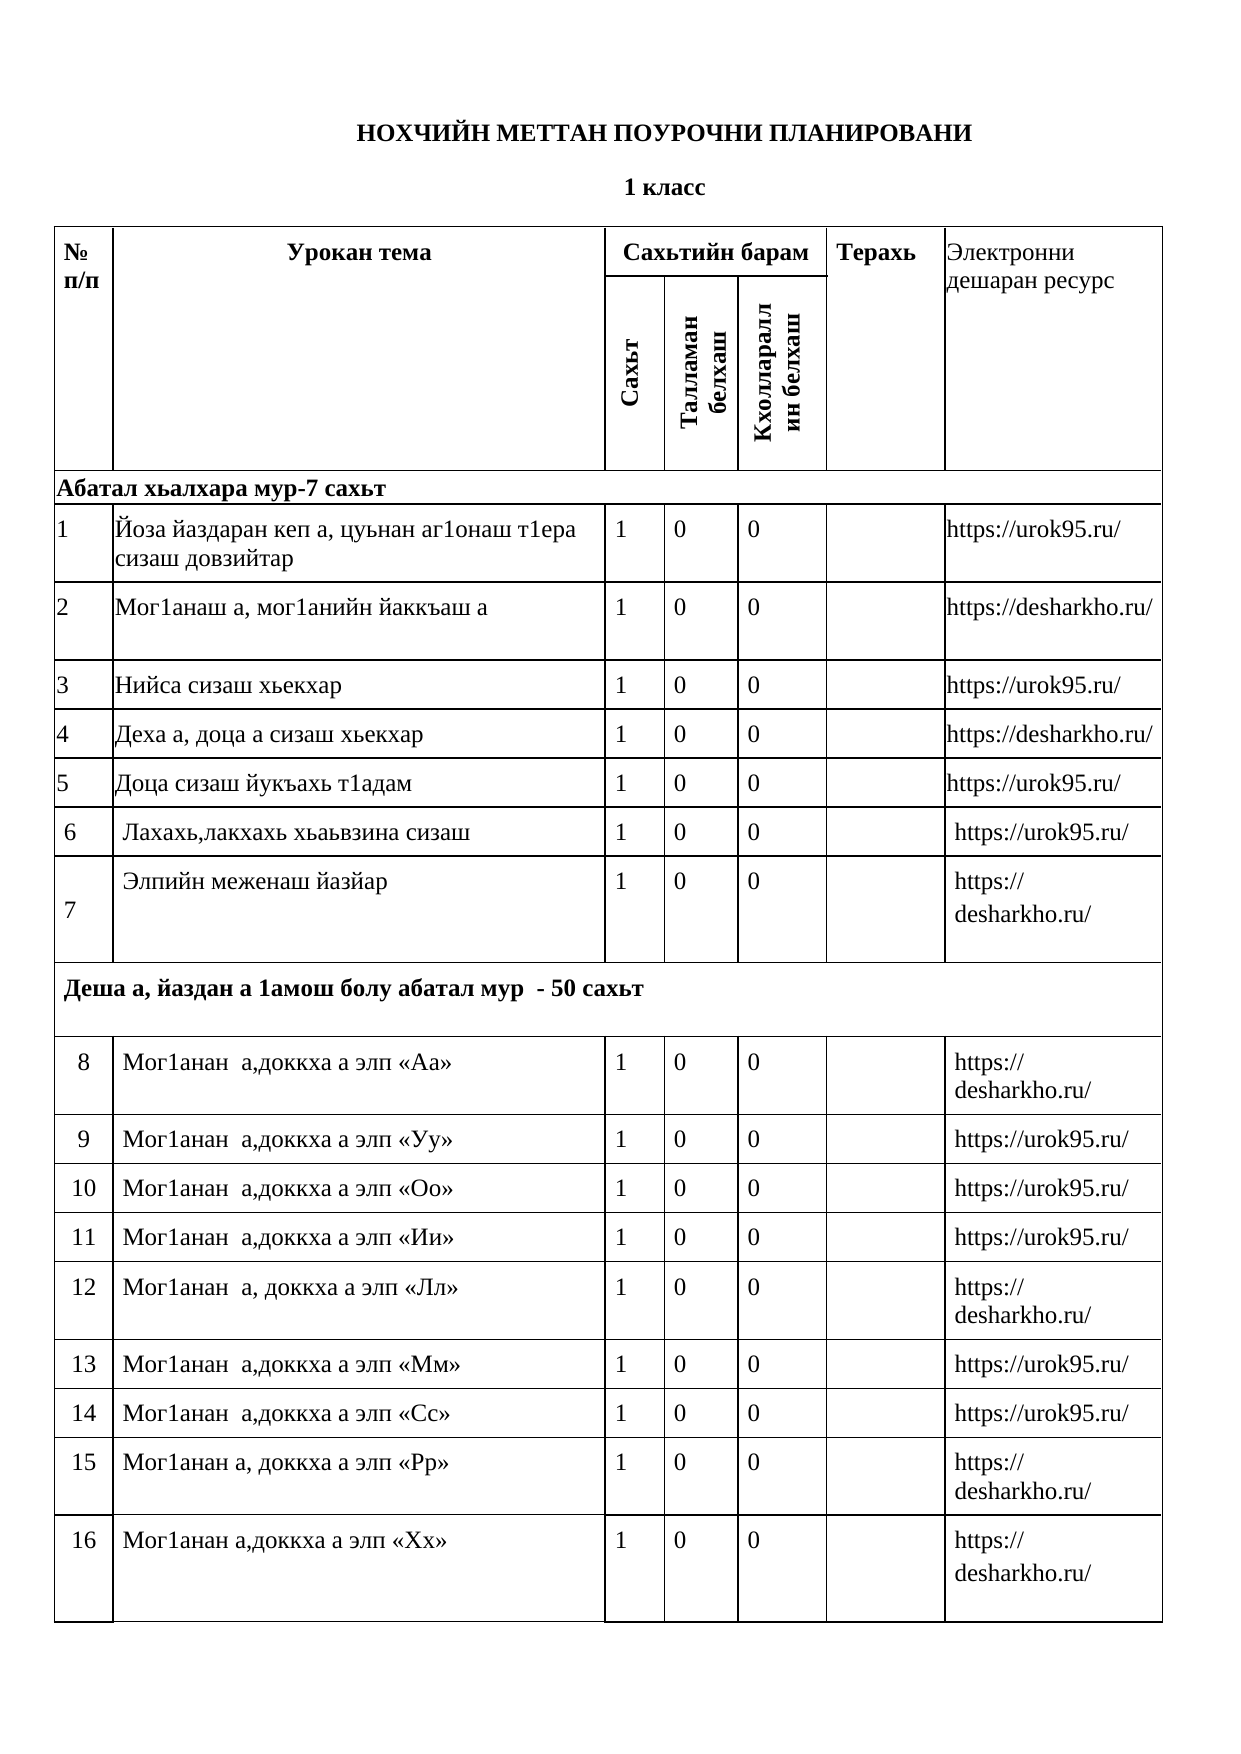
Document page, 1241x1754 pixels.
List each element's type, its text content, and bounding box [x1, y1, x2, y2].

table_cell 0 [739, 583, 826, 659]
table_cell 0 [665, 1262, 737, 1338]
table_cell 0 [739, 1164, 826, 1212]
table_cell 0 [665, 808, 737, 855]
table_cell Сахьт [606, 277, 664, 470]
table_cell 0 [665, 710, 737, 757]
table_cell [827, 1213, 944, 1261]
table_cell 16 [55, 1516, 112, 1621]
table_cell 3 [55, 661, 112, 708]
table_cell Деша а, йаздан а 1амош болу абатал мур - 50 сахьт [55, 962, 1162, 1036]
table_cell 0 [665, 1164, 737, 1212]
table_cell 1 [606, 505, 664, 581]
table_cell [827, 583, 944, 659]
table_cell 1 [606, 808, 664, 855]
table_cell 0 [665, 505, 737, 581]
table_cell 6 [55, 808, 112, 855]
table_cell 14 [55, 1389, 112, 1437]
table_cell 1 [606, 1213, 664, 1261]
table_cell [827, 1340, 944, 1387]
table_cell Кхоллараллин белхаш [739, 277, 826, 470]
table_cell 0 [665, 1115, 737, 1162]
table_header Сахьтийн барам [606, 227, 826, 275]
table_cell 0 [665, 1340, 737, 1387]
table_cell 0 [665, 759, 737, 806]
table_cell 1 [606, 759, 664, 806]
table_cell Мог1анан а,доккха а элп «Аа» [114, 1037, 604, 1113]
table_cell 1 [606, 661, 664, 708]
table_cell https://urok95.ru/ [946, 1212, 1162, 1261]
table_cell Талламан белхаш [665, 277, 737, 470]
table_cell 0 [739, 710, 826, 757]
table_cell 1 [606, 1516, 664, 1621]
table_header Урокан тема [114, 227, 605, 470]
table_cell https://urok95.ru/ [946, 503, 1162, 581]
table_cell [827, 808, 944, 855]
table_header Электронни дешаран ресурс [946, 227, 1162, 470]
table_cell https://desharkho.ru/ [946, 855, 1162, 962]
table_cell https://urok95.ru/ [946, 1114, 1162, 1162]
table_cell https://desharkho.ru/ [946, 1036, 1162, 1113]
table_cell 2 [55, 583, 112, 659]
table_cell 0 [665, 1037, 737, 1113]
table_cell [827, 1037, 944, 1113]
table_cell Мог1анан а, доккха а элп «Лл» [114, 1262, 604, 1338]
table_cell Лахахь,лакхахь хьаьвзина сизаш [114, 808, 604, 855]
table_cell 0 [739, 1438, 826, 1514]
table_cell 0 [739, 661, 826, 708]
table_cell Мог1анаш а, мог1анийн йаккъаш а [114, 583, 604, 659]
text НОХЧИЙН МЕТТАН ПОУРОЧНИ ПЛАНИРОВАНИ [177, 118, 1152, 147]
table_cell 1 [606, 583, 664, 659]
table_cell Мог1анан а, доккха а элп «Рр» [114, 1438, 604, 1514]
table_cell [827, 1164, 944, 1212]
table_cell 0 [739, 1340, 826, 1387]
table_cell [827, 1262, 944, 1338]
table_cell Мог1анан а,доккха а элп «Сс» [114, 1389, 604, 1437]
table_cell 7 [55, 857, 112, 962]
table_cell 0 [665, 857, 737, 962]
table_cell 0 [739, 1037, 826, 1113]
table_cell 1 [606, 710, 664, 757]
table_cell 0 [739, 1516, 826, 1621]
table_cell [827, 1115, 944, 1162]
table_header № п/п [55, 227, 113, 470]
table_cell [827, 857, 944, 962]
table_cell https://desharkho.ru/ [946, 581, 1162, 659]
table_cell 13 [55, 1340, 112, 1387]
table_cell 11 [55, 1213, 112, 1261]
table_cell Мог1анан а,доккха а элп «Хх» [114, 1515, 604, 1621]
table_cell Мог1анан а,доккха а элп «Оо» [114, 1164, 604, 1212]
table_cell Мог1анан а,доккха а элп «Уу» [114, 1115, 604, 1162]
table_cell 1 [606, 1037, 664, 1113]
table_cell 1 [606, 1438, 664, 1514]
table_cell https://urok95.ru/ [946, 1339, 1162, 1387]
table_cell Нийса сизаш хьекхар [114, 661, 604, 708]
table_cell 0 [665, 1516, 737, 1621]
table_cell Мог1анан а,доккха а элп «Мм» [114, 1340, 604, 1387]
table_cell 5 [55, 759, 112, 806]
table_cell 1 [606, 1340, 664, 1387]
table_cell [827, 1389, 944, 1437]
table_cell 0 [665, 1389, 737, 1437]
table_cell 1 [606, 857, 664, 962]
table_cell https://urok95.ru/ [946, 1388, 1162, 1437]
table_cell 0 [739, 1115, 826, 1162]
table_cell [827, 1516, 944, 1621]
table_cell 0 [739, 808, 826, 855]
table_cell 0 [739, 1262, 826, 1338]
table_cell 9 [55, 1115, 112, 1162]
table_cell Йоза йаздаран кеп а, цуьнан аг1онаш т1ера сизаш довзийтар [114, 505, 604, 581]
table_cell https://desharkho.ru/ [946, 1261, 1162, 1338]
table_cell 1 [606, 1262, 664, 1338]
table_cell https://urok95.ru/ [946, 659, 1162, 708]
table_cell 0 [665, 583, 737, 659]
table_cell 0 [739, 1213, 826, 1261]
table_cell https://urok95.ru/ [946, 1163, 1162, 1212]
table_cell Деха а, доца а сизаш хьекхар [114, 710, 604, 757]
table_cell [827, 759, 944, 806]
table_cell Элпийн меженаш йазйар [114, 857, 604, 962]
table_cell 4 [55, 710, 112, 757]
table_cell 0 [665, 661, 737, 708]
table_cell 1 [55, 505, 112, 581]
table_cell 1 [606, 1389, 664, 1437]
table_cell 0 [739, 1389, 826, 1437]
table_cell 1 [606, 1164, 664, 1212]
table_cell [827, 710, 944, 757]
table_header Терахь [827, 227, 945, 470]
table_cell Мог1анан а,доккха а элп «Ии» [114, 1213, 604, 1261]
table_cell 15 [55, 1438, 112, 1514]
table_cell 0 [665, 1438, 737, 1514]
table_cell [827, 505, 944, 581]
table_cell Доца сизаш йукъахь т1адам [114, 759, 604, 806]
text 1 класс [177, 172, 1152, 201]
table_cell 0 [739, 505, 826, 581]
table_cell 0 [739, 759, 826, 806]
table_cell 0 [739, 857, 826, 962]
table_cell https://urok95.ru/ [946, 806, 1162, 855]
table_cell https://desharkho.ru/ [946, 1437, 1162, 1514]
table_cell 1 [606, 1115, 664, 1162]
table_cell [827, 661, 944, 708]
table_cell [827, 1438, 944, 1514]
table_cell https://desharkho.ru/ [946, 1514, 1162, 1621]
table_cell https://urok95.ru/ [946, 757, 1162, 806]
table_cell 8 [55, 1037, 112, 1113]
table_cell 0 [665, 1213, 737, 1261]
table_cell https://desharkho.ru/ [946, 708, 1162, 757]
table_cell 10 [55, 1164, 112, 1212]
table_cell 12 [55, 1262, 112, 1338]
table_cell Абатал хьалхара мур-7 сахьт [55, 470, 1162, 503]
